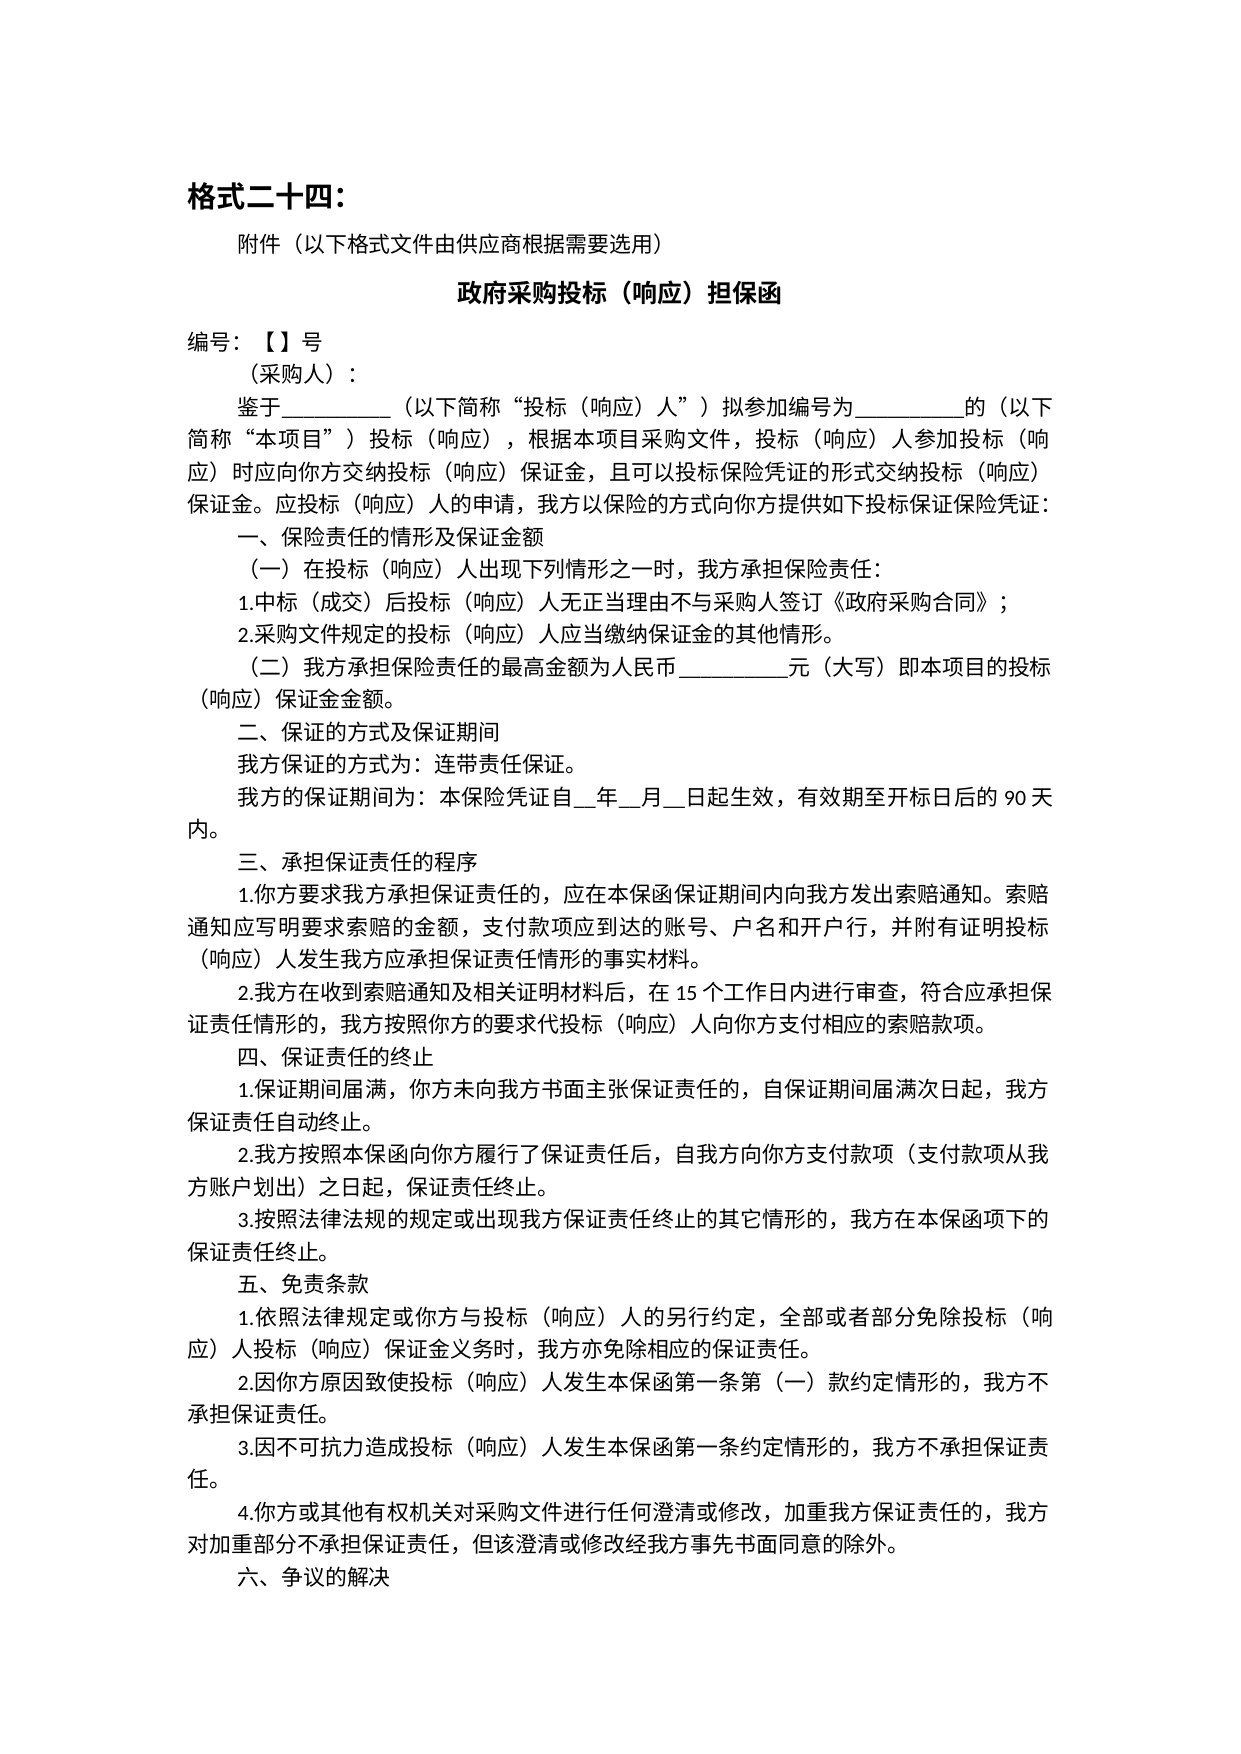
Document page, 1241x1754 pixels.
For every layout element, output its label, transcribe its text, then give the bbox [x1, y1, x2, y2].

text （采购人）： [187, 357, 1053, 389]
text 附件（以下格式文件由供应商根据需要选用） [187, 227, 1053, 259]
text （二）我方承担保险责任的最高金额为人民币__________元（大写）即本项目的投标（响应）保证金金额。 [187, 649, 1053, 714]
text 格式二十四： [187, 162, 1053, 227]
text 1.依照法律规定或你方与投标（响应）人的另行约定，全部或者部分免除投标（响应）人投标（响应）保证金义务时，我方亦免除相应的保证责任。 [187, 1299, 1053, 1364]
text 三、承担保证责任的程序 [187, 844, 1053, 877]
text 3.因不可抗力造成投标（响应）人发生本保函第一条约定情形的，我方不承担保证责任。 [187, 1429, 1053, 1494]
text 六、争议的解决 [187, 1559, 1053, 1592]
text 编号：【 】号 [187, 324, 1053, 357]
text 3.按照法律法规的规定或出现我方保证责任终止的其它情形的，我方在本保函项下的保证责任终止。 [187, 1202, 1053, 1267]
text 鉴于__________（以下简称“投标（响应）人”）拟参加编号为__________的（以下简称“本项目”）投标（响应），根据本项目采购文件，投标（响应）人参加投标（响应）时应向你方交纳投标（响应）保证金，且可以投标保险凭证的形式交纳投标（响应）保证金。应投标（响应）人的申请，我方以保险的方式向你方提供如下投标保证保险凭证： [187, 389, 1053, 519]
text 1.你方要求我方承担保证责任的，应在本保函保证期间内向我方发出索赔通知。索赔通知应写明要求索赔的金额，支付款项应到达的账号、户名和开户行，并附有证明投标（响应）人发生我方应承担保证责任情形的事实材料。 [187, 877, 1053, 974]
text 四、保证责任的终止 [187, 1039, 1053, 1072]
text 4.你方或其他有权机关对采购文件进行任何澄清或修改，加重我方保证责任的，我方对加重部分不承担保证责任，但该澄清或修改经我方事先书面同意的除外。 [187, 1494, 1053, 1559]
text 政府采购投标（响应）担保函 [187, 259, 1053, 324]
text 2.采购文件规定的投标（响应）人应当缴纳保证金的其他情形。 [187, 617, 1053, 649]
text 1.保证期间届满，你方未向我方书面主张保证责任的，自保证期间届满次日起，我方保证责任自动终止。 [187, 1072, 1053, 1137]
text 2.我方在收到索赔通知及相关证明材料后，在15个工作日内进行审查，符合应承担保证责任情形的，我方按照你方的要求代投标（响应）人向你方支付相应的索赔款项。 [187, 974, 1053, 1039]
text 2.因你方原因致使投标（响应）人发生本保函第一条第（一）款约定情形的，我方不承担保证责任。 [187, 1364, 1053, 1429]
text 1.中标（成交）后投标（响应）人无正当理由不与采购人签订《政府采购合同》； [187, 584, 1053, 617]
text （一）在投标（响应）人出现下列情形之一时，我方承担保险责任： [187, 552, 1053, 584]
text 二、保证的方式及保证期间 [187, 714, 1053, 747]
text 一、保险责任的情形及保证金额 [187, 519, 1053, 552]
text 2.我方按照本保函向你方履行了保证责任后，自我方向你方支付款项（支付款项从我方账户划出）之日起，保证责任终止。 [187, 1137, 1053, 1202]
text 我方的保证期间为：本保险凭证自__年__月__日起生效，有效期至开标日后的90天内。 [187, 779, 1053, 844]
text 我方保证的方式为：连带责任保证。 [187, 747, 1053, 779]
text 五、免责条款 [187, 1267, 1053, 1299]
